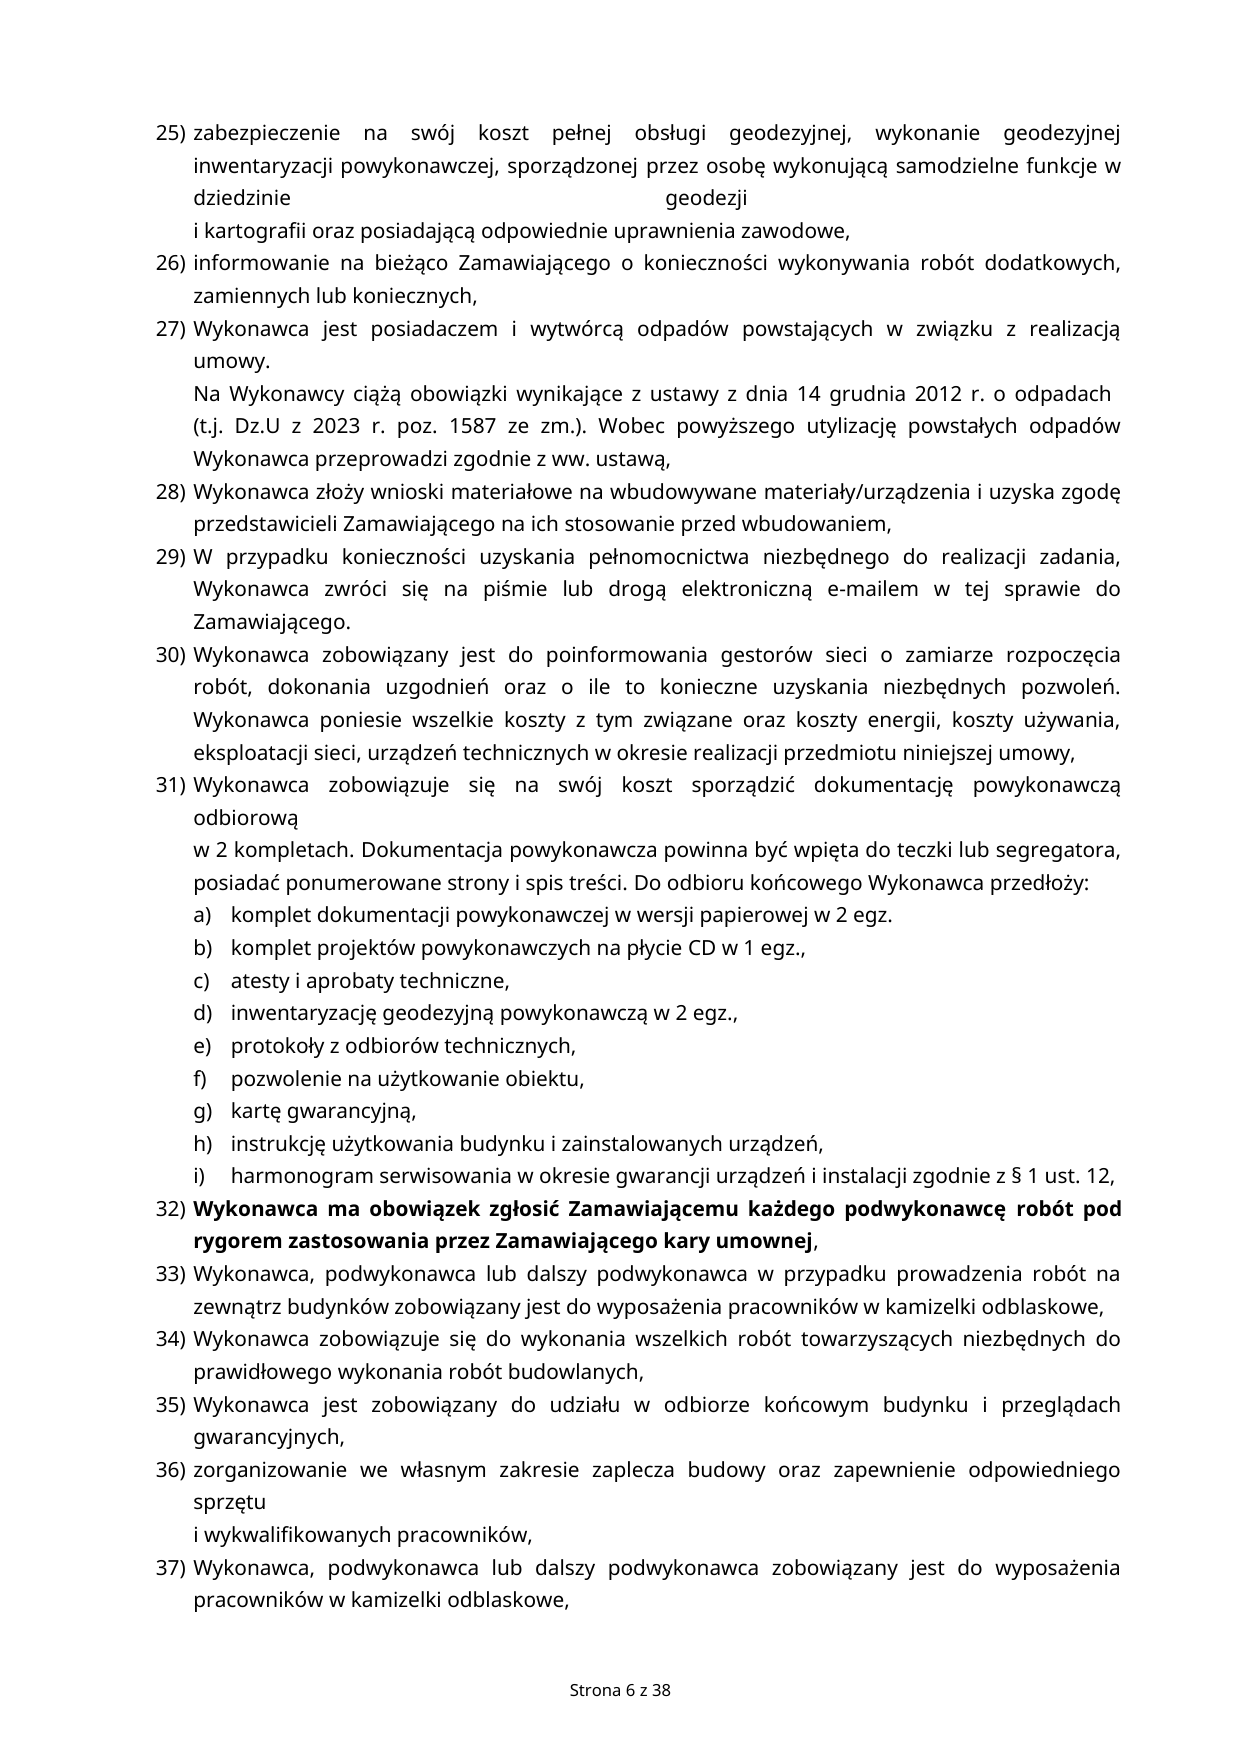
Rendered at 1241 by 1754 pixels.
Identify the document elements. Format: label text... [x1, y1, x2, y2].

list harmonogram serwisowania w okresie gwarancji urządzeń i instalacji zgodnie z § 1 ust. 12, [193, 1161, 1122, 1190]
list protokoły z odbiorów technicznych, [193, 1031, 1122, 1059]
list instrukcję użytkowania budynku i zainstalowanych urządzeń, [193, 1129, 1122, 1157]
list atesty i aprobaty techniczne, [193, 966, 1122, 994]
list Wykonawca, podwykonawca lub dalszy podwykonawca w przypadku prowadzenia robót na zewnątrz budynków zobowiązany jest do wyposażenia pracowników w kamizelki odblaskowe, [156, 1259, 1122, 1320]
list Wykonawca jest zobowiązany do udziału w odbiorze końcowym budynku i przeglądach gwarancyjnych, [156, 1390, 1122, 1451]
list zorganizowanie we własnym zakresie zaplecza budowy oraz zapewnienie odpowiedniego sprzętu i wykwalifikowanych pracowników, [156, 1455, 1122, 1548]
list W przypadku konieczności uzyskania pełnomocnictwa niezbędnego do realizacji zadania, Wykonawca zwróci się na piśmie lub drogą elektroniczną e-mailem w tej sprawie do Zamawiającego. [156, 542, 1122, 636]
list Wykonawca jest posiadaczem i wytwórcą odpadów powstających w związku z realizacją umowy. Na Wykonawcy ciążą obowiązki wynikające z ustawy z dnia 14 grudnia 2012 r. o odpadach (t.j. Dz.U z 2023 r. poz. 1587 ze zm.). Wobec powyższego utylizację powstałych odpadów Wykonawca przeprowadzi zgodnie z ww. ustawą, [156, 314, 1122, 473]
list kartę gwarancyjną, [193, 1096, 1122, 1125]
list Wykonawca zobowiązuje się na swój koszt sporządzić dokumentację powykonawczą odbiorową w 2 kompletach. Dokumentacja powykonawcza powinna być wpięta do teczki lub segregatora, posiadać ponumerowane strony i spis treści. Do odbioru końcowego Wykonawca przedłoży: [156, 770, 1122, 896]
list zabezpieczenie na swój koszt pełnej obsługi geodezyjnej, wykonanie geodezyjnej inwentaryzacji powykonawczej, sporządzonej przez osobę wykonującą samodzielne funkcje w dziedzinie geodezji i kartografii oraz posiadającą odpowiednie uprawnienia zawodowe, [156, 118, 1122, 244]
list Wykonawca, podwykonawca lub dalszy podwykonawca zobowiązany jest do wyposażenia pracowników w kamizelki odblaskowe, [156, 1553, 1122, 1614]
list komplet projektów powykonawczych na płycie CD w 1 egz., [193, 933, 1122, 962]
list pozwolenie na użytkowanie obiektu, [193, 1064, 1122, 1092]
list Wykonawca złoży wnioski materiałowe na wbudowywane materiały/urządzenia i uzyska zgodę przedstawicieli Zamawiającego na ich stosowanie przed wbudowaniem, [156, 477, 1122, 538]
list Wykonawca zobowiązuje się do wykonania wszelkich robót towarzyszących niezbędnych do prawidłowego wykonania robót budowlanych, [156, 1324, 1122, 1386]
list Wykonawca ma obowiązek zgłosić Zamawiającemu każdego podwykonawcę robót pod rygorem zastosowania przez Zamawiającego kary umownej, [156, 1194, 1122, 1255]
list Wykonawca zobowiązany jest do poinformowania gestorów sieci o zamiarze rozpoczęcia robót, dokonania uzgodnień oraz o ile to konieczne uzyskania niezbędnych pozwoleń. Wykonawca poniesie wszelkie koszty z tym związane oraz koszty energii, koszty używania, eksploatacji sieci, urządzeń technicznych w okresie realizacji przedmiotu niniejszej umowy, [156, 640, 1122, 766]
list inwentaryzację geodezyjną powykonawczą w 2 egz., [193, 998, 1122, 1027]
list informowanie na bieżąco Zamawiającego o konieczności wykonywania robót dodatkowych, zamiennych lub koniecznych, [156, 248, 1122, 309]
list komplet dokumentacji powykonawczej w wersji papierowej w 2 egz. [193, 901, 1122, 929]
